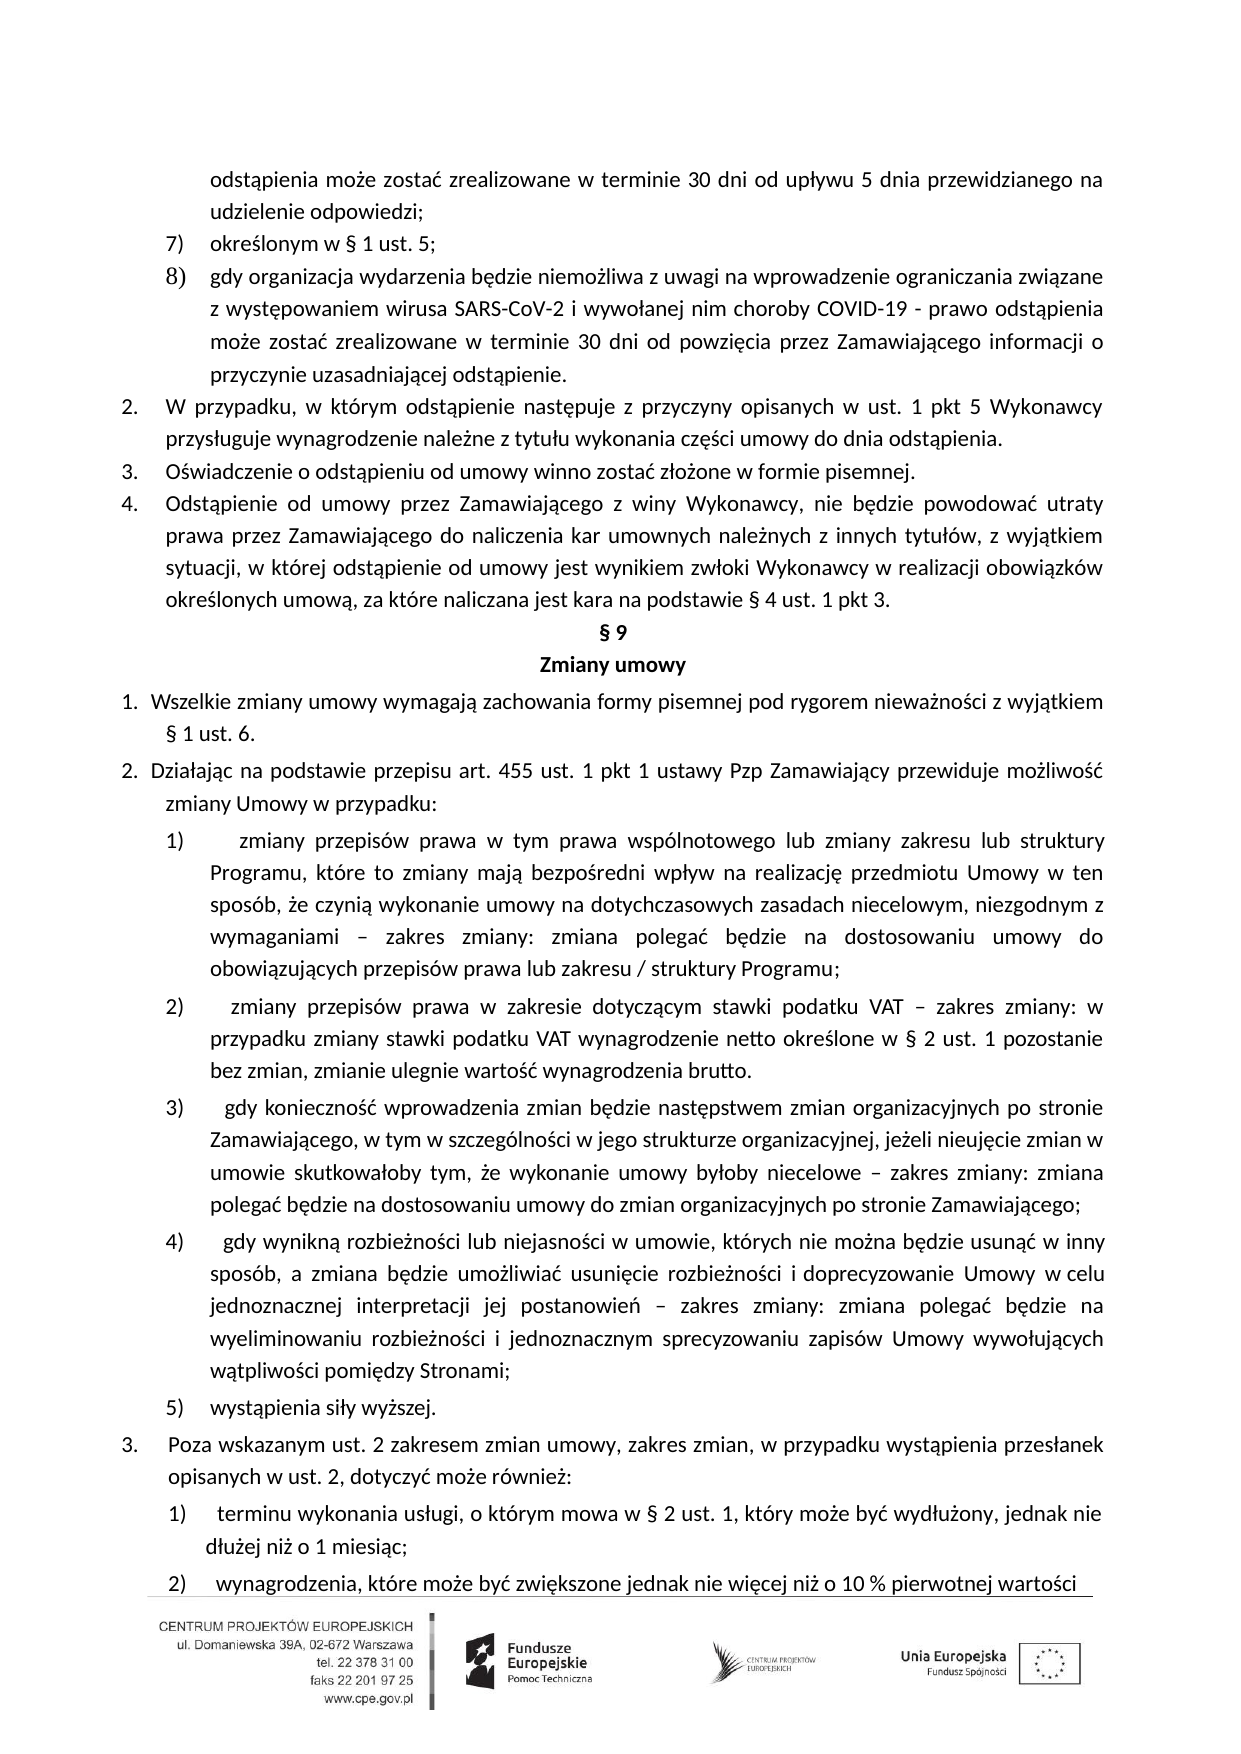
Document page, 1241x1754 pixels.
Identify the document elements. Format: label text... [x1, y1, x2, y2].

list Działając na podstawie przepisu art. 455 ust. 1 pkt 1 ustawy Pzp Zamawiający przewiduje możliwość zmiany Umowy w przypadku: [121, 756, 1105, 817]
list określonym w § 1 ust. 5; [165, 229, 1105, 257]
list Odstąpienie od umowy przez Zamawiającego z winy Wykonawcy, nie będzie powodować utraty prawa przez Zamawiającego do naliczenia kar umownych należnych z innych tytułów, z wyjątkiem sytuacji, w której odstąpienie od umowy jest wynikiem zwłoki Wykonawcy w realizacji obowiązków określonych umową, za które naliczana jest kara na podstawie § 4 ust. 1 pkt 3. [121, 489, 1105, 613]
list Poza wskazanym ust. 2 zakresem zmian umowy, zakres zmian, w przypadku wystąpienia przesłanek opisanych w ust. 2, dotyczyć może również: [121, 1430, 1105, 1490]
list terminu wykonania usługi, o którym mowa w § 2 ust. 1, który może być wydłużony, jednak nie dłużej niż o 1 miesiąc; [168, 1499, 1105, 1560]
list gdy organizacja wydarzenia będzie niemożliwa z uwagi na wprowadzenie ograniczania związane z występowaniem wirusa SARS-CoV-2 i wywołanej nim choroby COVID-19 - prawo odstąpienia może zostać zrealizowane w terminie 30 dni od powzięcia przez Zamawiającego informacji o przyczynie uzasadniającej odstąpienie. [165, 261, 1105, 388]
list W przypadku, w którym odstąpienie następuje z przyczyny opisanych w ust. 1 pkt 5 Wykonawcy przysługuje wynagrodzenie należne z tytułu wykonania części umowy do dnia odstąpienia. [121, 392, 1105, 453]
list Wszelkie zmiany umowy wymagają zachowania formy pisemnej pod rygorem nieważności z wyjątkiem § 1 ust. 6. [121, 687, 1105, 747]
list gdy wynikną rozbieżności lub niejasności w umowie, których nie można będzie usunąć w inny sposób, a zmiana będzie umożliwiać usunięcie rozbieżności i doprecyzowanie Umowy w celu jednoznacznej interpretacji jej postanowień – zakres zmiany: zmiana polegać będzie na wyeliminowaniu rozbieżności i jednoznacznym sprecyzowaniu zapisów Umowy wywołujących wątpliwości pomiędzy Stronami; [165, 1227, 1105, 1384]
list wynagrodzenia, które może być zwiększone jednak nie więcej niż o 10 % pierwotnej wartości [168, 1569, 1105, 1597]
list gdy konieczność wprowadzenia zmian będzie następstwem zmian organizacyjnych po stronie Zamawiającego, w tym w szczególności w jego strukturze organizacyjnej, jeżeli nieujęcie zmian w umowie skutkowałoby tym, że wykonanie umowy byłoby niecelowe – zakres zmiany: zmiana polegać będzie na dostosowaniu umowy do zmian organizacyjnych po stronie Zamawiającego; [165, 1093, 1105, 1218]
list Oświadczenie o odstąpieniu od umowy winno zostać złożone w formie pisemnej. [121, 457, 1105, 485]
list zmiany przepisów prawa w zakresie dotyczącym stawki podatku VAT – zakres zmiany: w przypadku zmiany stawki podatku VAT wynagrodzenie netto określone w § 2 ust. 1 pozostanie bez zmian, zmianie ulegnie wartość wynagrodzenia brutto. [165, 992, 1105, 1084]
picture [147, 1596, 1093, 1710]
list wystąpienia siły wyższej. [165, 1393, 1105, 1421]
text § 9 [121, 618, 1105, 646]
text Zmiany umowy [121, 650, 1105, 678]
list zmiany przepisów prawa w tym prawa wspólnotowego lub zmiany zakresu lub struktury Programu, które to zmiany mają bezpośredni wpływ na realizację przedmiotu Umowy w ten sposób, że czynią wykonanie umowy na dotychczasowych zasadach niecelowym, niezgodnym z wymaganiami – zakres zmiany: zmiana polegać będzie na dostosowaniu umowy do obowiązujących przepisów prawa lub zakresu / struktury Programu; [165, 826, 1105, 983]
